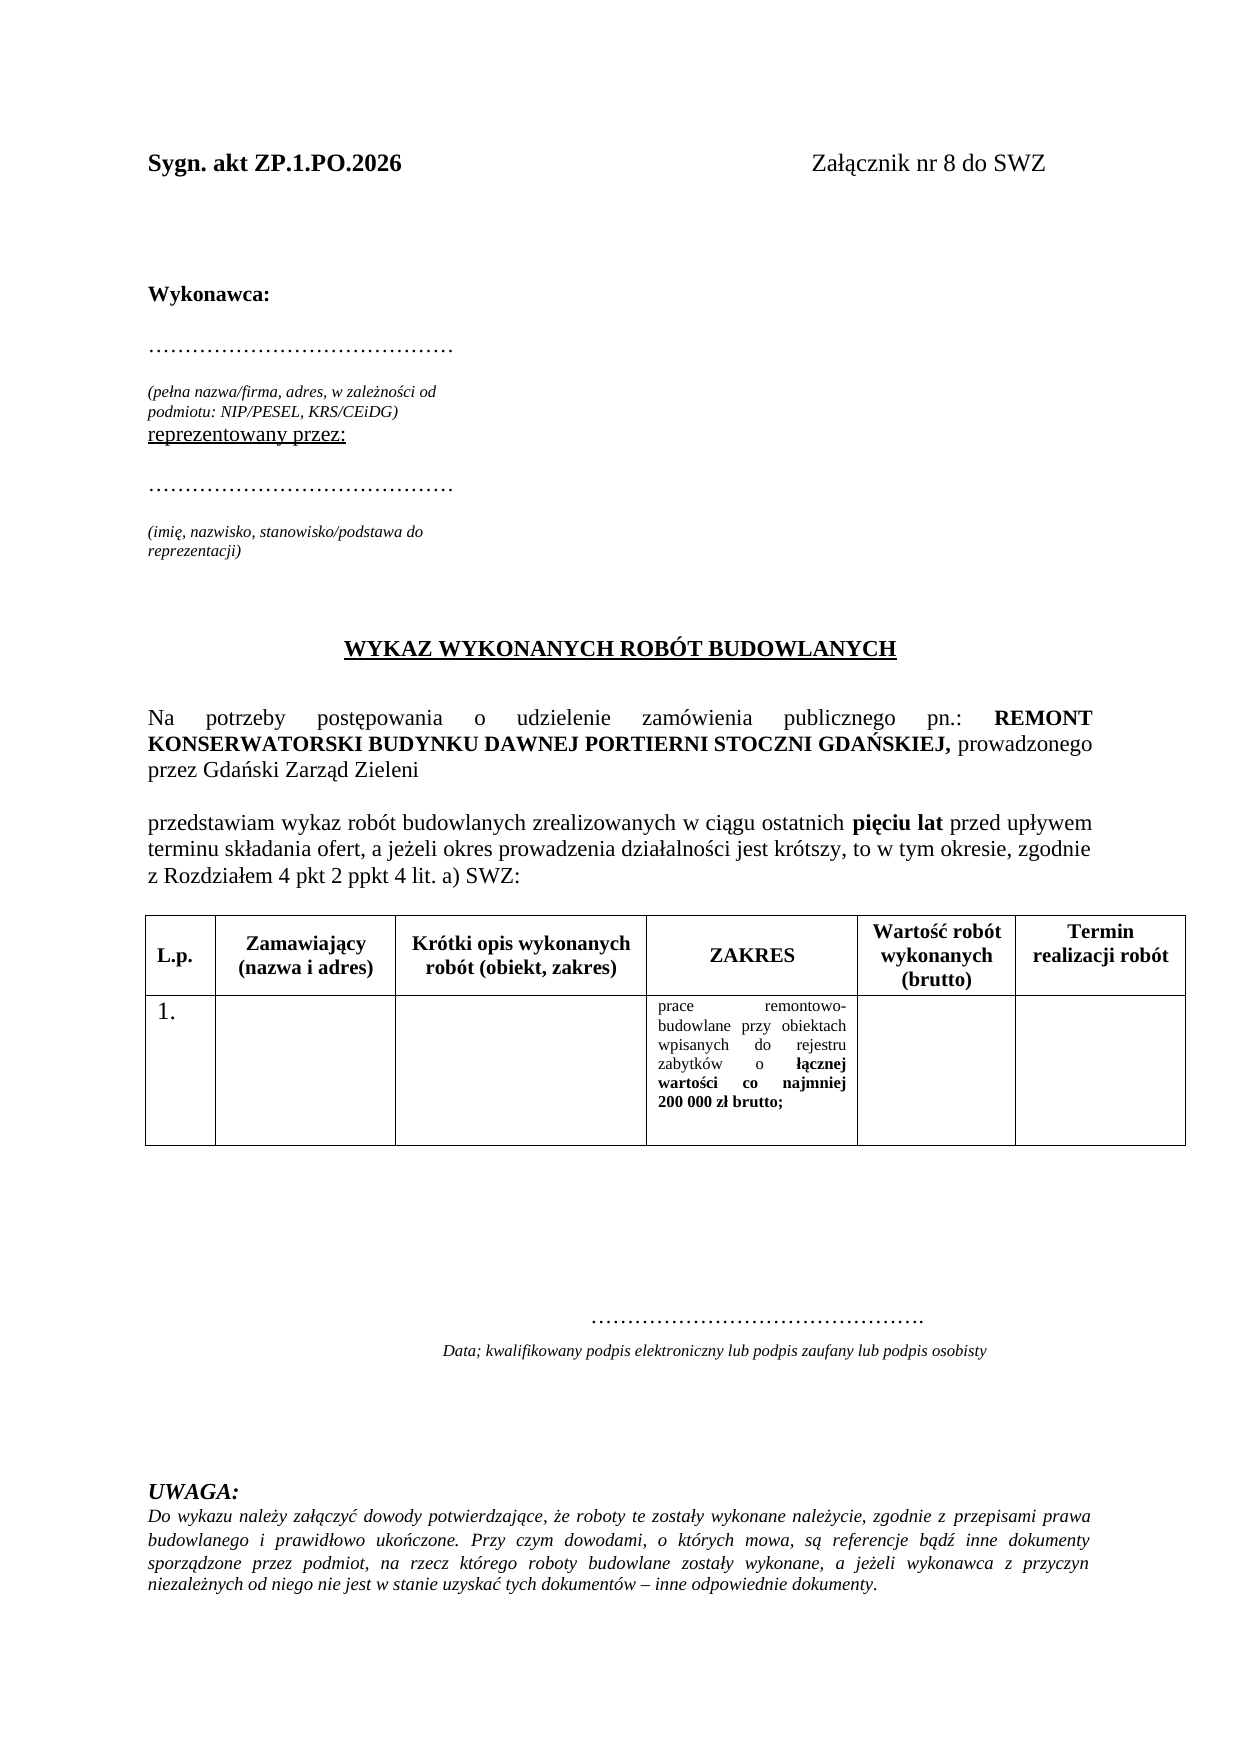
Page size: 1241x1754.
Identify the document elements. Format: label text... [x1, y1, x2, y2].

table_cell 1. [146, 996, 215, 1145]
table_cell prace remontowo-budowlane przy obiektach wpisanych do rejestru zabytków o łącznej wartości co najmniej 200 000 zł brutto; [647, 996, 857, 1145]
text Wykonawca: [148, 281, 1093, 307]
text Sygn. akt ZP.1.PO.2026 Załącznik nr 8 do SWZ [148, 148, 1093, 176]
text Do wykazu należy załączyć dowody potwierdzające, że roboty te zostały wykonane należycie, zgodnie z przepisami prawa budowlanego i prawidłowo ukończone. Przy czym dowodami, o których mowa, są referencje bądź inne dokumenty sporządzone przez podmiot, na rzecz którego roboty budowlane zostały wykonane, a jeżeli wykonawca z przyczyn niezależnych od niego nie jest w stanie uzyskać tych dokumentów – inne odpowiednie dokumenty. [148, 1505, 1093, 1595]
table_header Wartość robót wykonanych (brutto) [858, 916, 1015, 995]
table_header ZAKRES [647, 916, 857, 995]
text ………………………………………. [516, 1303, 1093, 1328]
table_header Termin realizacji robót [1016, 916, 1185, 995]
table_cell [396, 996, 646, 1145]
table_cell [858, 996, 1015, 1145]
text przedstawiam wykaz robót budowlanych zrealizowanych w ciągu ostatnich pięciu lat przed upływem terminu składania ofert, a jeżeli okres prowadzenia działalności jest krótszy, to w tym okresie, zgodnie z Rozdziałem 4 pkt 2 ppkt 4 lit. a) SWZ: [148, 809, 1093, 888]
table_cell [1016, 996, 1185, 1145]
text …………………………………… [148, 471, 472, 496]
table_header L.p. [146, 916, 215, 995]
text reprezentowany przez: [148, 421, 1093, 446]
table_cell [216, 996, 395, 1145]
text Data; kwalifikowany podpis elektroniczny lub podpis zaufany lub podpis osobisty [148, 1341, 1093, 1360]
text Na potrzeby postępowania o udzielenie zamówienia publicznego pn.: REMONT KONSERWATORSKI BUDYNKU DAWNEJ PORTIERNI STOCZNI GDAŃSKIEJ, prowadzonego przez Gdański Zarząd Zieleni [148, 704, 1093, 783]
text (imię, nazwisko, stanowisko/podstawa do reprezentacji) [148, 521, 472, 560]
text …………………………………… [148, 332, 472, 357]
text UWAGA: [148, 1478, 1093, 1505]
table_header Krótki opis wykonanych robót (obiekt, zakres) [396, 916, 646, 995]
text (pełna nazwa/firma, adres, w zależności od podmiotu: NIP/PESEL, KRS/CEiDG) [148, 382, 472, 421]
text WYKAZ WYKONANYCH ROBÓT BUDOWLANYCH [148, 635, 1093, 662]
table_header Zamawiający (nazwa i adres) [216, 916, 395, 995]
